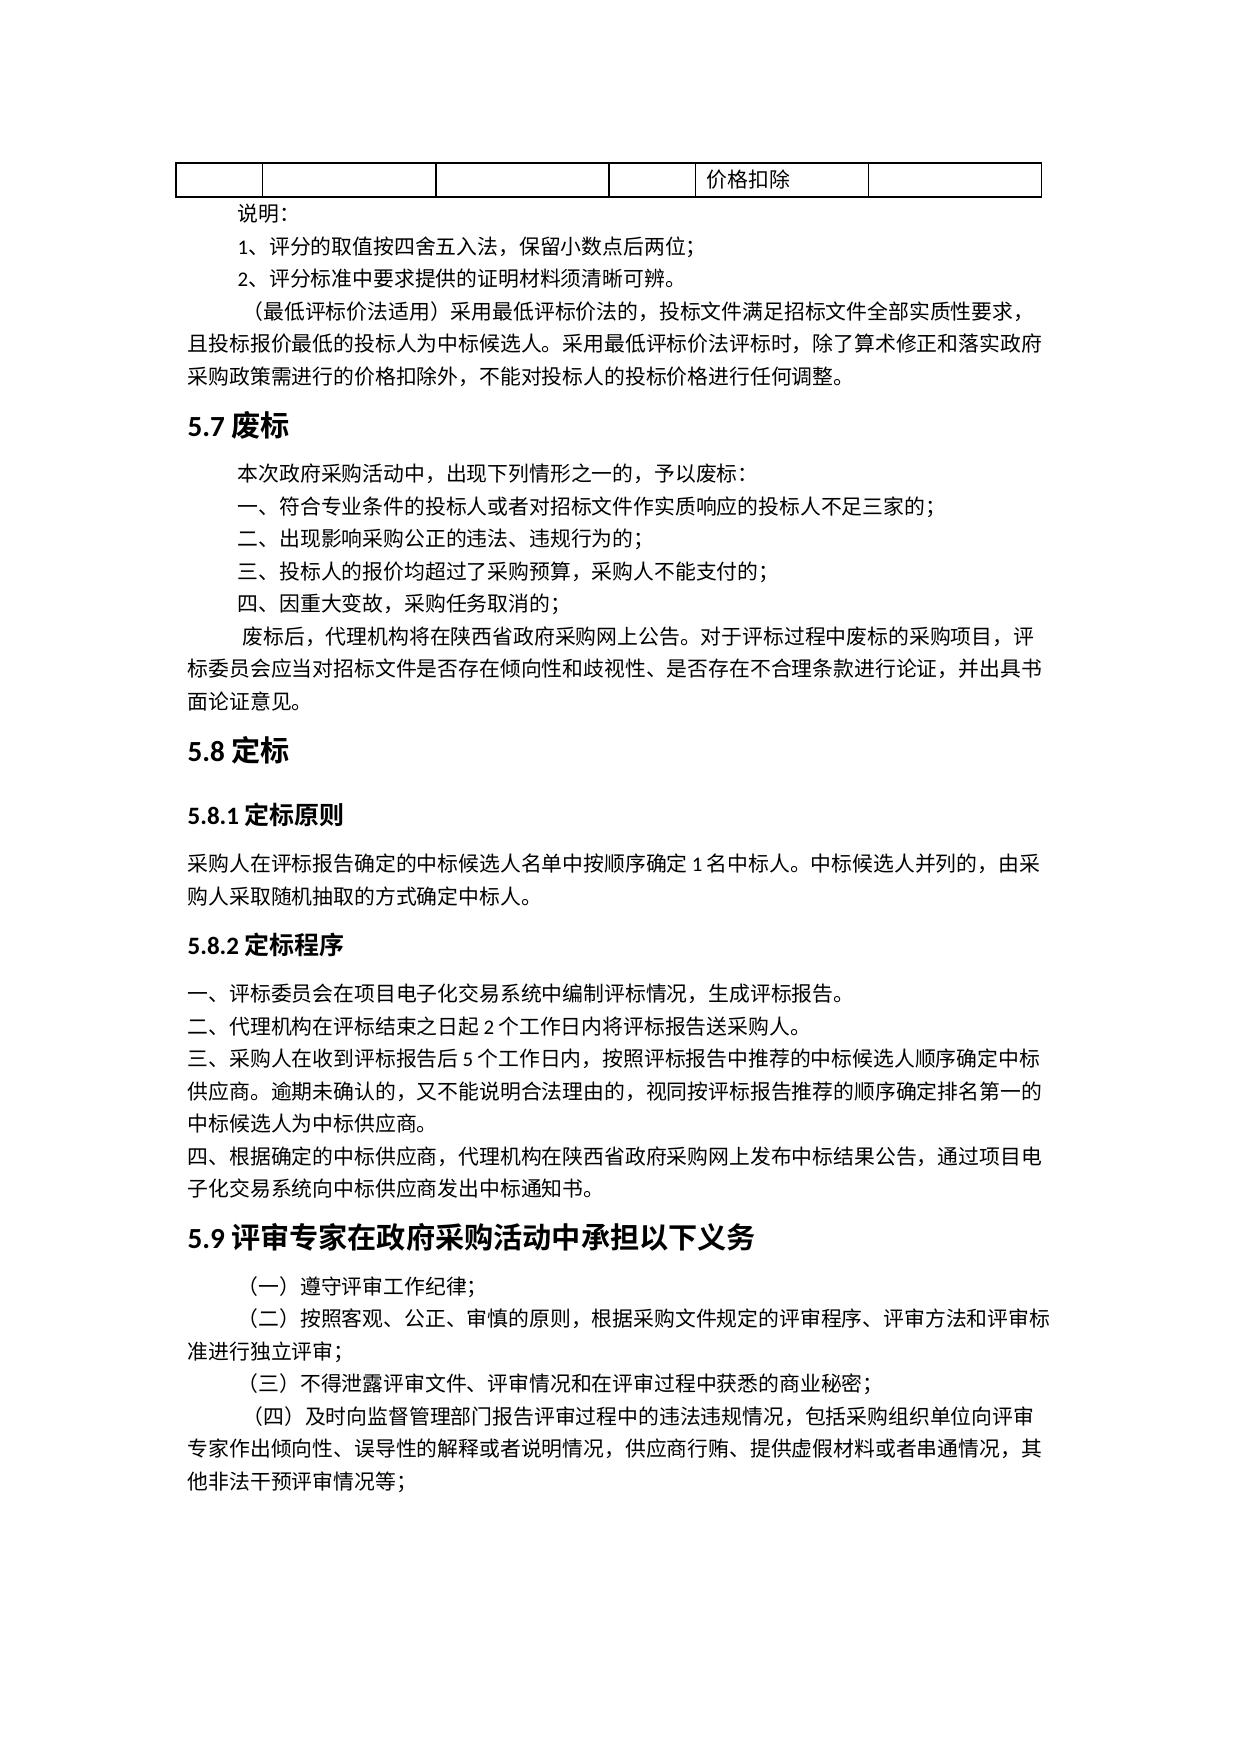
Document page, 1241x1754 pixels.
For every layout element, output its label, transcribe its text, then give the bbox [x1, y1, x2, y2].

text 四、因重大变故，采购任务取消的； [187, 588, 1053, 620]
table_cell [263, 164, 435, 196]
text 二、代理机构在评标结束之日起2个工作日内将评标报告送采购人。 [187, 1010, 1053, 1043]
text 废标后，代理机构将在陕西省政府采购网上公告。对于评标过程中废标的采购项目，评标委员会应当对招标文件是否存在倾向性和歧视性、是否存在不合理条款进行论证，并出具书面论证意见。 [187, 620, 1053, 718]
text 5.8.1 定标原则 [187, 783, 1053, 848]
text 采购人在评标报告确定的中标候选人名单中按顺序确定1名中标人。中标候选人并列的，由采购人采取随机抽取的方式确定中标人。 [187, 848, 1053, 913]
text 一、符合专业条件的投标人或者对招标文件作实质响应的投标人不足三家的； [187, 490, 1053, 523]
text （最低评标价法适用）采用最低评标价法的，投标文件满足招标文件全部实质性要求，且投标报价最低的投标人为中标候选人。采用最低评标价法评标时，除了算术修正和落实政府采购政策需进行的价格扣除外，不能对投标人的投标价格进行任何调整。 [187, 295, 1053, 393]
text （三）不得泄露评审文件、评审情况和在评审过程中获悉的商业秘密； [187, 1368, 1053, 1400]
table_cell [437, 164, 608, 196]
text 1、评分的取值按四舍五入法，保留小数点后两位； [187, 230, 1053, 263]
text （二）按照客观、公正、审慎的原则，根据采购文件规定的评审程序、评审方法和评审标准进行独立评审； [187, 1303, 1053, 1368]
text 三、采购人在收到评标报告后5个工作日内，按照评标报告中推荐的中标候选人顺序确定中标供应商。逾期未确认的，又不能说明合法理由的，视同按评标报告推荐的顺序确定排名第一的中标候选人为中标供应商。 [187, 1043, 1053, 1140]
text 5.7废标 [187, 393, 1053, 458]
text 二、出现影响采购公正的违法、违规行为的； [187, 523, 1053, 555]
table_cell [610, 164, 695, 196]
text 本次政府采购活动中，出现下列情形之一的，予以废标： [187, 458, 1053, 490]
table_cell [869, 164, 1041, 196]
text 一、评标委员会在项目电子化交易系统中编制评标情况，生成评标报告。 [187, 978, 1053, 1010]
text 5.8定标 [187, 718, 1053, 783]
text （一）遵守评审工作纪律； [187, 1270, 1053, 1303]
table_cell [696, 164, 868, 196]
text 四、根据确定的中标供应商，代理机构在陕西省政府采购网上发布中标结果公告，通过项目电子化交易系统向中标供应商发出中标通知书。 [187, 1140, 1053, 1205]
text 2、评分标准中要求提供的证明材料须清晰可辨。 [187, 263, 1053, 295]
text 5.9评审专家在政府采购活动中承担以下义务 [187, 1205, 1053, 1270]
text 三、投标人的报价均超过了采购预算，采购人不能支付的； [187, 555, 1053, 588]
text （四）及时向监督管理部门报告评审过程中的违法违规情况，包括采购组织单位向评审专家作出倾向性、误导性的解释或者说明情况，供应商行贿、提供虚假材料或者串通情况，其他非法干预评审情况等； [187, 1400, 1053, 1498]
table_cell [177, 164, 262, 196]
text 5.8.2定标程序 [187, 913, 1053, 978]
text 说明： [187, 198, 1053, 230]
